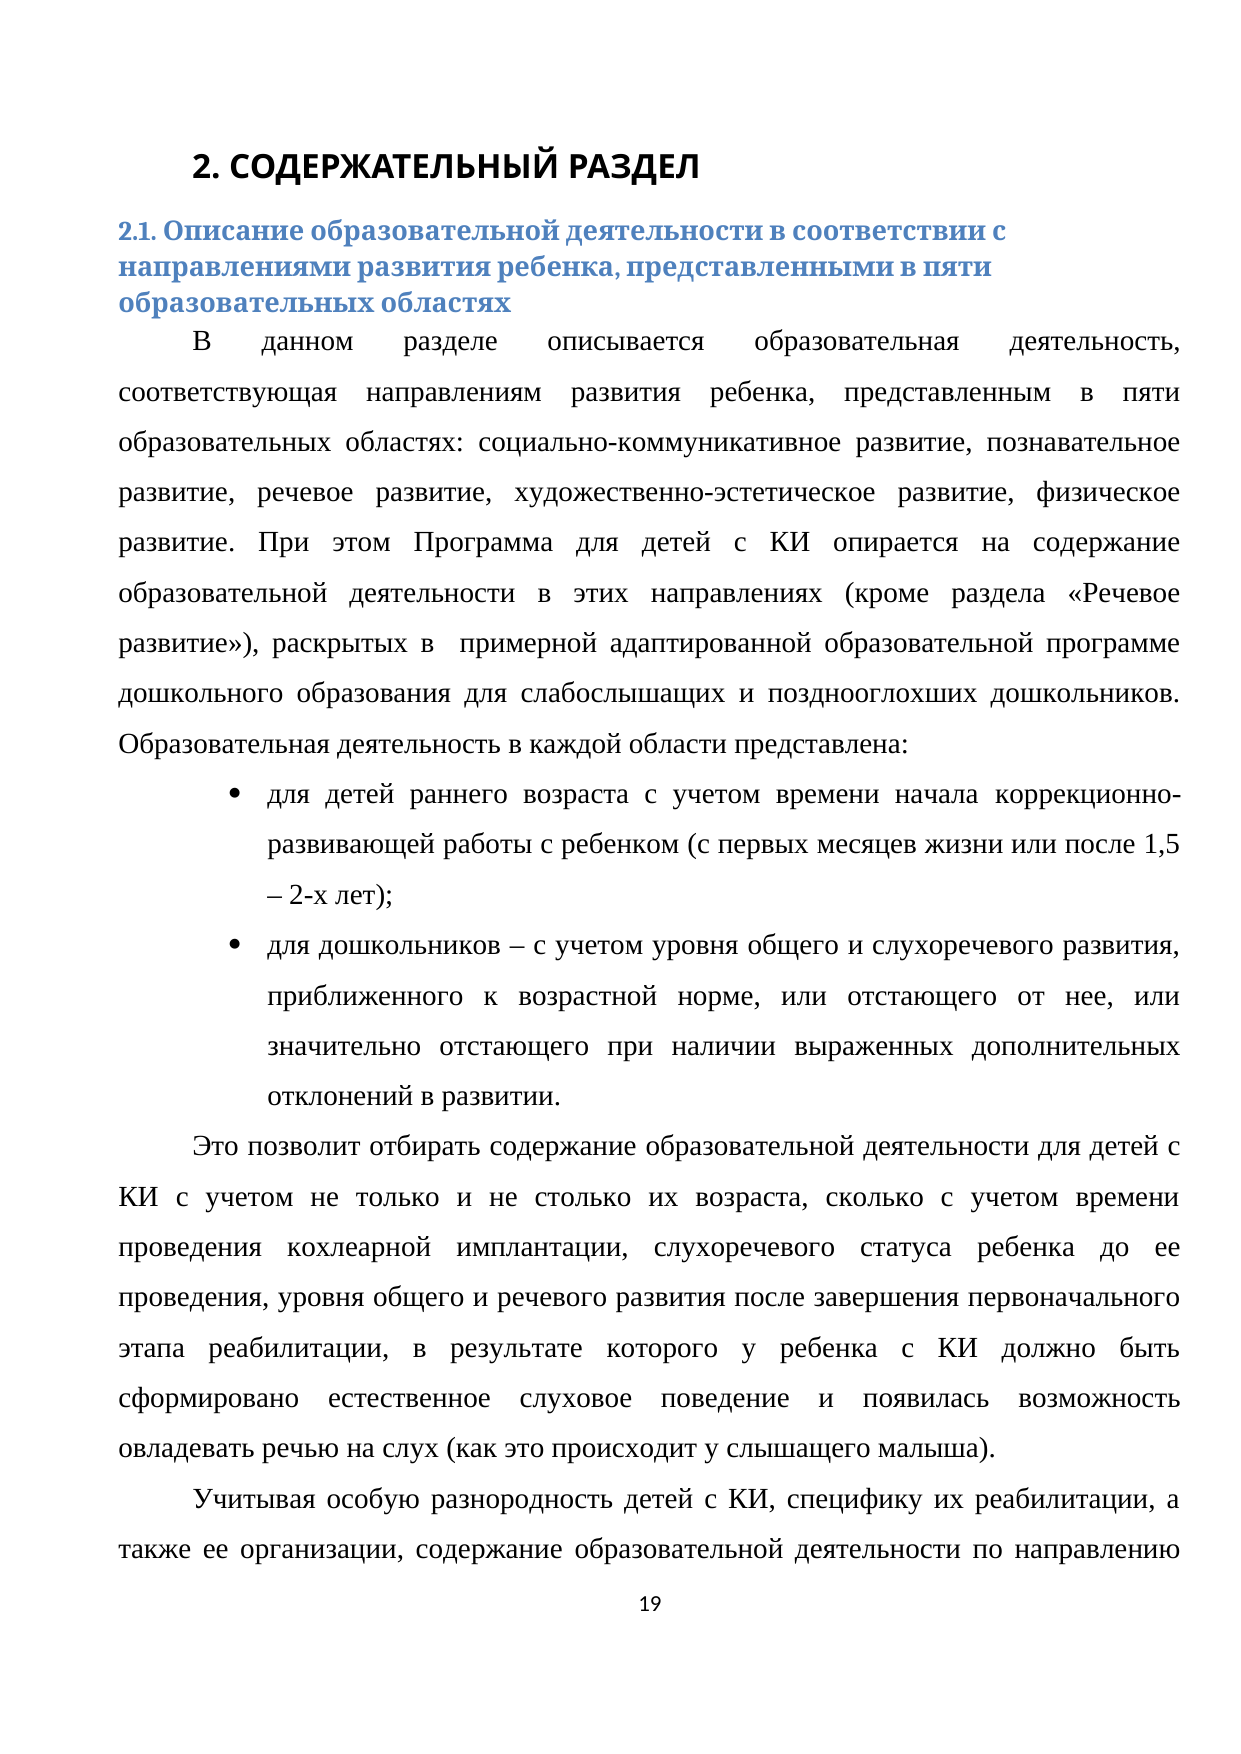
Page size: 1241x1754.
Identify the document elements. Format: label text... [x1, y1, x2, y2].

list для детей раннего возраста с учетом времени начала коррекционно-развивающей работы с ребенком (с первых месяцев жизни или после 1,5 – 2-х лет); [229, 776, 1181, 910]
subtitle 2. СОДЕРЖАТЕЛЬНЫЙ РАЗДЕЛ [118, 143, 1181, 188]
text Это позволит отбирать содержание образовательной деятельности для детей с КИ с учетом не только и не столько их возраста, сколько с учетом времени проведения кохлеарной имплантации, слухоречевого статуса ребенка до ее проведения, уровня общего и речевого развития после завершения первоначального этапа реабилитации, в результате которого у ребенка с КИ должно быть сформировано естественное слуховое поведение и появилась возможность овладевать речью на слух (как это происходит у слышащего малыша). [118, 1128, 1181, 1464]
text В данном разделе описывается образовательная деятельность, соответствующая направлениям развития ребенка, представленным в пяти образовательных областях: социально-коммуникативное развитие, познавательное развитие, речевое развитие, художественно-эстетическое развитие, физическое развитие. При этом Программа для детей с КИ опирается на содержание образовательной деятельности в этих направлениях (кроме раздела «Речевое развитие»), раскрытых в примерной адаптированной образовательной программе дошкольного образования для слабослышащих и позднооглохших дошкольников. Образовательная деятельность в каждой области представлена: [118, 323, 1181, 759]
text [118, 1481, 1181, 1564]
subtitle 2.1. Описание образовательной деятельности в соответствии с направлениями развития ребенка, представленными в пяти образовательных областях [118, 216, 1181, 319]
list для дошкольников – с учетом уровня общего и слухоречевого развития, приближенного к возрастной норме, или отстающего от нее, или значительно отстающего при наличии выраженных дополнительных отклонений в развитии. [229, 927, 1181, 1112]
